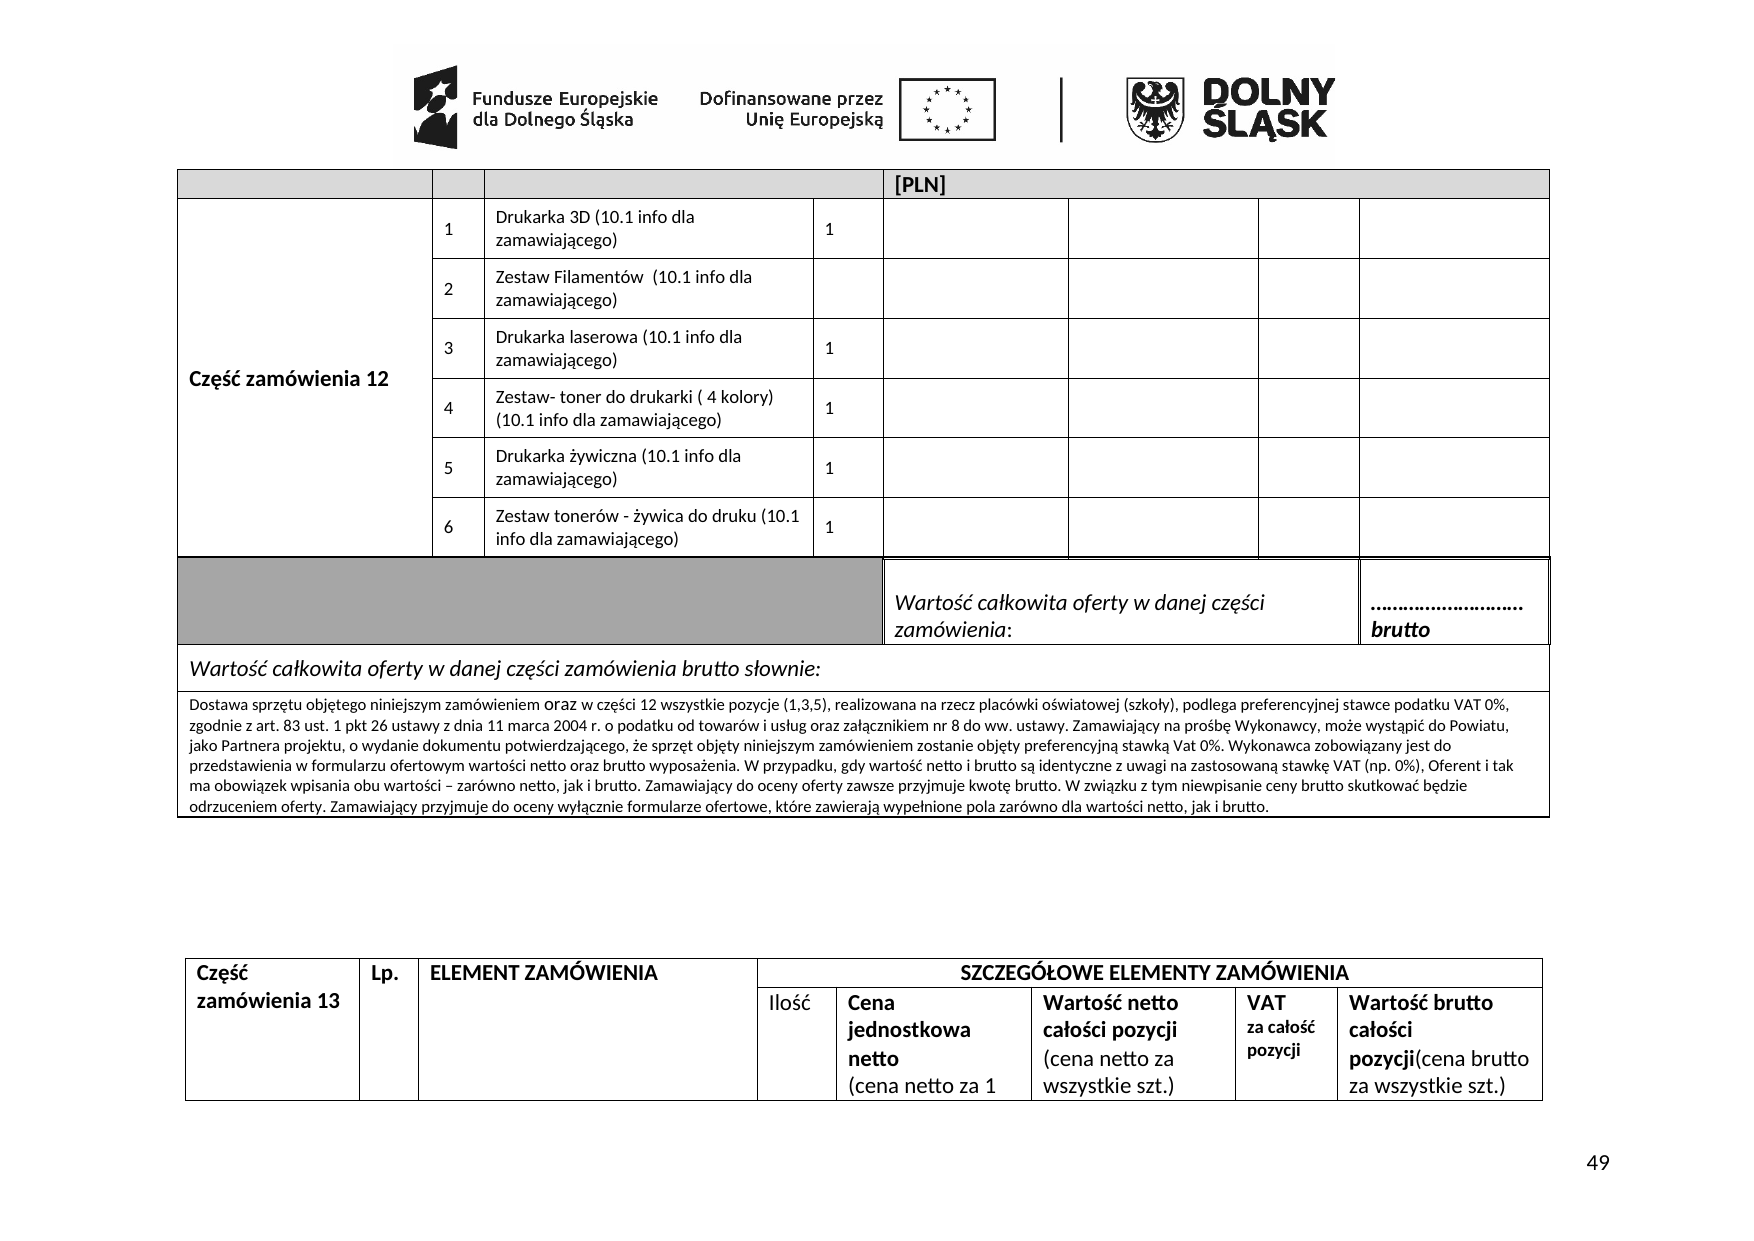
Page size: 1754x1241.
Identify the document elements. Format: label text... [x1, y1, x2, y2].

table_cell 2 [433, 259, 484, 318]
table_header Lp. [360, 959, 418, 1100]
table_cell [1259, 498, 1359, 556]
table_cell [485, 170, 883, 198]
table_cell Wartość całkowita oferty w danej części zamówienia: [885, 560, 1358, 644]
table_cell 4 [433, 379, 484, 437]
table_cell [1069, 379, 1258, 437]
table_cell 3 [433, 319, 484, 377]
table_cell Drukarka laserowa (10.1 info dla zamawiającego) [485, 319, 813, 377]
table_cell [1360, 319, 1549, 377]
picture [392, 44, 1336, 169]
table_cell Ilość [758, 988, 836, 1100]
table_cell [1259, 438, 1359, 497]
table_cell [814, 259, 883, 318]
table_cell Wartość brutto całości pozycji(cena brutto za wszystkie szt.) [1338, 988, 1542, 1100]
table_cell [1259, 259, 1359, 318]
table_cell [884, 259, 1068, 318]
table_cell 1 [814, 319, 883, 377]
table_cell [1069, 498, 1258, 556]
table_cell [433, 170, 484, 198]
table_cell [178, 558, 882, 644]
table_cell 1 [814, 379, 883, 437]
table_cell Dostawa sprzętu objętego niniejszym zamówieniem oraz w części 12 wszystkie pozycje (1,3,5), realizowana na rzecz placówki oświatowej (szkoły), podlega preferencyjnej stawce podatku VAT 0%, zgodnie z art. 83 ust. 1 pkt 26 ustawy z dnia 11 marca 2004 r. o podatku od towarów i usług oraz załącznikiem nr 8 do ww. ustawy. Zamawiający na prośbę Wykonawcy, może wystąpić do Powiatu, jako Partnera projektu, o wydanie dokumentu potwierdzającego, że sprzęt objęty niniejszym zamówieniem zostanie objęty preferencyjną stawką Vat 0%. Wykonawca zobowiązany jest do przedstawienia w formularzu ofertowym wartości netto oraz brutto wyposażenia. W przypadku, gdy wartość netto i brutto są identyczne z uwagi na zastosowaną stawkę VAT (np. 0%), Oferent i tak ma obowiązek wpisania obu wartości – zarówno netto, jak i brutto. Zamawiający do oceny oferty zawsze przyjmuje kwotę brutto. W związku z tym niewpisanie ceny brutto skutkować będzie odrzuceniem oferty. Zamawiający przyjmuje do oceny wyłącznie formularze ofertowe, które zawierają wypełnione pola zarówno dla wartości netto, jak i brutto. [178, 692, 1549, 816]
table_cell [1069, 259, 1258, 318]
table_cell [1259, 319, 1359, 377]
table_cell 6 [433, 498, 484, 556]
table_cell Cena jednostkowa netto (cena netto za 1 szt.) [837, 988, 1031, 1100]
table_cell [1360, 438, 1549, 497]
table_cell [1259, 199, 1359, 258]
table_cell [1360, 259, 1549, 318]
table_cell Wartość netto całości pozycji (cena netto za wszystkie szt.) [1032, 988, 1235, 1100]
table_cell [1259, 379, 1359, 437]
table_cell [PLN] [884, 170, 1549, 198]
table_cell [1360, 379, 1549, 437]
table_cell 1 [433, 199, 484, 258]
table_cell [884, 199, 1068, 258]
table_cell [178, 170, 432, 198]
table_cell [1360, 498, 1549, 556]
table_cell [884, 498, 1068, 556]
table_cell ………….…………… brutto [1361, 560, 1548, 644]
table_header ELEMENT ZAMÓWIENIA [419, 959, 757, 1100]
table_cell Zestaw- toner do drukarki ( 4 kolory) (10.1 info dla zamawiającego) [485, 379, 813, 437]
table_cell Część zamówienia 12 [178, 199, 432, 556]
table_cell Wartość całkowita oferty w danej części zamówienia brutto słownie: [178, 645, 1549, 691]
table_cell [1069, 438, 1258, 497]
table_cell [884, 379, 1068, 437]
table_cell Drukarka 3D (10.1 info dla zamawiającego) [485, 199, 813, 258]
table_cell 1 [814, 498, 883, 556]
table_cell 5 [433, 438, 484, 497]
table_cell [1360, 199, 1549, 258]
table_header Część zamówienia 13 [186, 959, 359, 1100]
table_cell [1069, 199, 1258, 258]
table_header SZCZEGÓŁOWE ELEMENTY ZAMÓWIENIA [758, 959, 1542, 987]
table_cell Zestaw tonerów - żywica do druku (10.1 info dla zamawiającego) [485, 498, 813, 556]
table_cell 1 [814, 438, 883, 497]
table_cell 1 [814, 199, 883, 258]
table_cell [884, 319, 1068, 377]
table_cell [884, 438, 1068, 497]
table_cell [1069, 319, 1258, 377]
table_cell Drukarka żywiczna (10.1 info dla zamawiającego) [485, 438, 813, 497]
table_cell VAT za całość pozycji [1236, 988, 1337, 1100]
table_cell Zestaw Filamentów (10.1 info dla zamawiającego) [485, 259, 813, 318]
